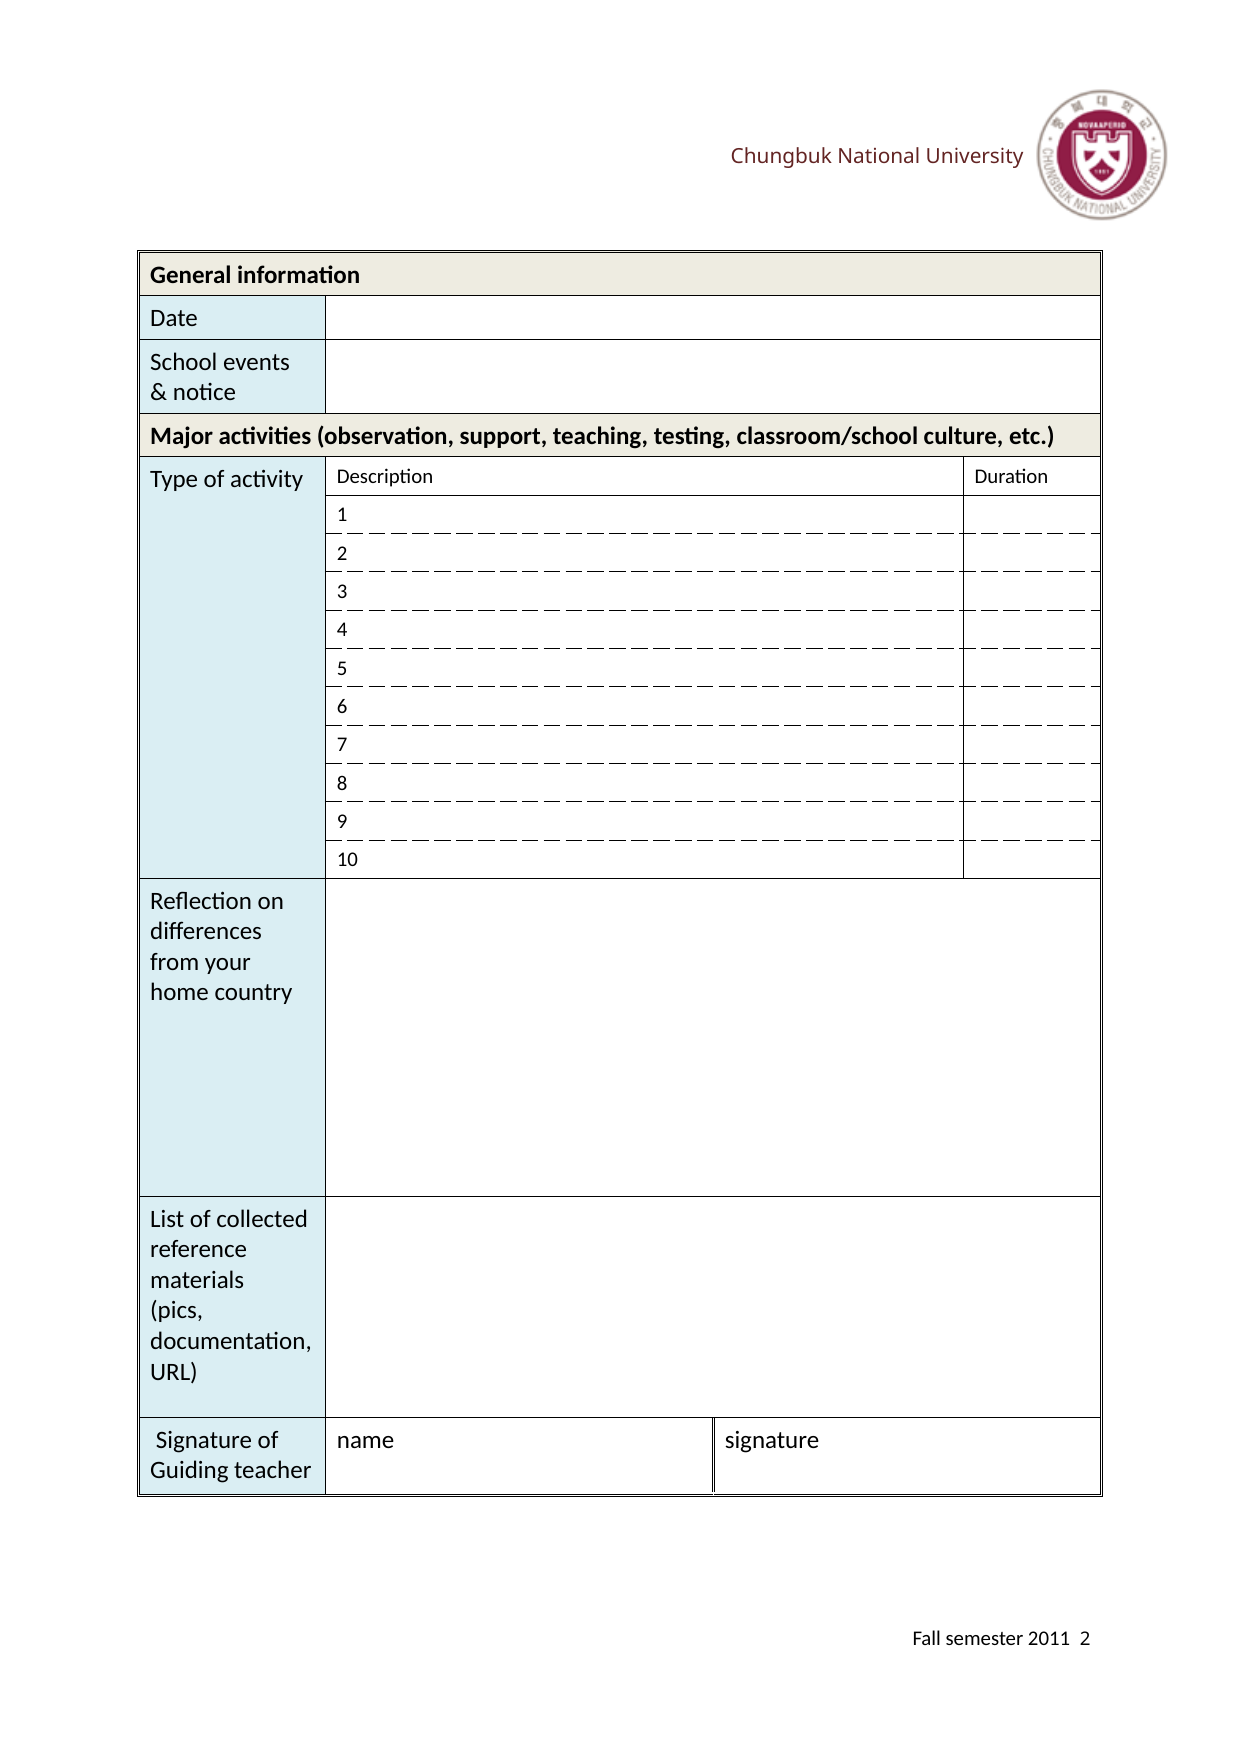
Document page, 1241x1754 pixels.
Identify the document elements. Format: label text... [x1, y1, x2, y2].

table_header General information [140, 253, 1100, 295]
table_cell 5 [326, 648, 963, 686]
table_cell 2 [326, 533, 963, 571]
table_cell [964, 801, 1100, 839]
table_cell [326, 879, 1100, 1196]
table_cell 3 [326, 571, 963, 609]
table_cell Reflection on differences from your home country [140, 879, 325, 1196]
table_cell [326, 296, 1100, 339]
picture [1035, 88, 1169, 222]
table_cell List of collected reference materials (pics, documentation, URL) [140, 1197, 325, 1417]
table_cell Type of activity [140, 457, 325, 878]
table_cell [964, 763, 1100, 801]
table_cell [964, 610, 1100, 648]
table_cell [964, 840, 1100, 878]
table_cell name [326, 1418, 713, 1494]
table_cell Description [326, 457, 963, 494]
table_cell 1 [326, 496, 963, 533]
table_cell Signature of Guiding teacher [140, 1418, 325, 1494]
table_cell Date [140, 296, 325, 339]
table_cell 7 [326, 725, 963, 763]
table_cell [326, 340, 1100, 413]
table_cell 9 [326, 801, 963, 839]
table_cell [964, 533, 1100, 571]
table_cell 6 [326, 686, 963, 724]
table_cell Duration [964, 457, 1100, 494]
table_cell signature [713, 1418, 1100, 1494]
table_cell Major activities (observation, support, teaching, testing, classroom/school culture, etc.) [140, 414, 1100, 456]
table_cell 4 [326, 610, 963, 648]
table_cell [964, 725, 1100, 763]
table_cell [326, 1197, 1100, 1417]
table_cell School events & notice [140, 340, 325, 413]
table_cell 10 [326, 840, 963, 878]
table_cell [964, 686, 1100, 724]
table_cell [964, 496, 1100, 533]
table_cell [964, 571, 1100, 609]
table_cell [964, 648, 1100, 686]
table_cell 8 [326, 763, 963, 801]
